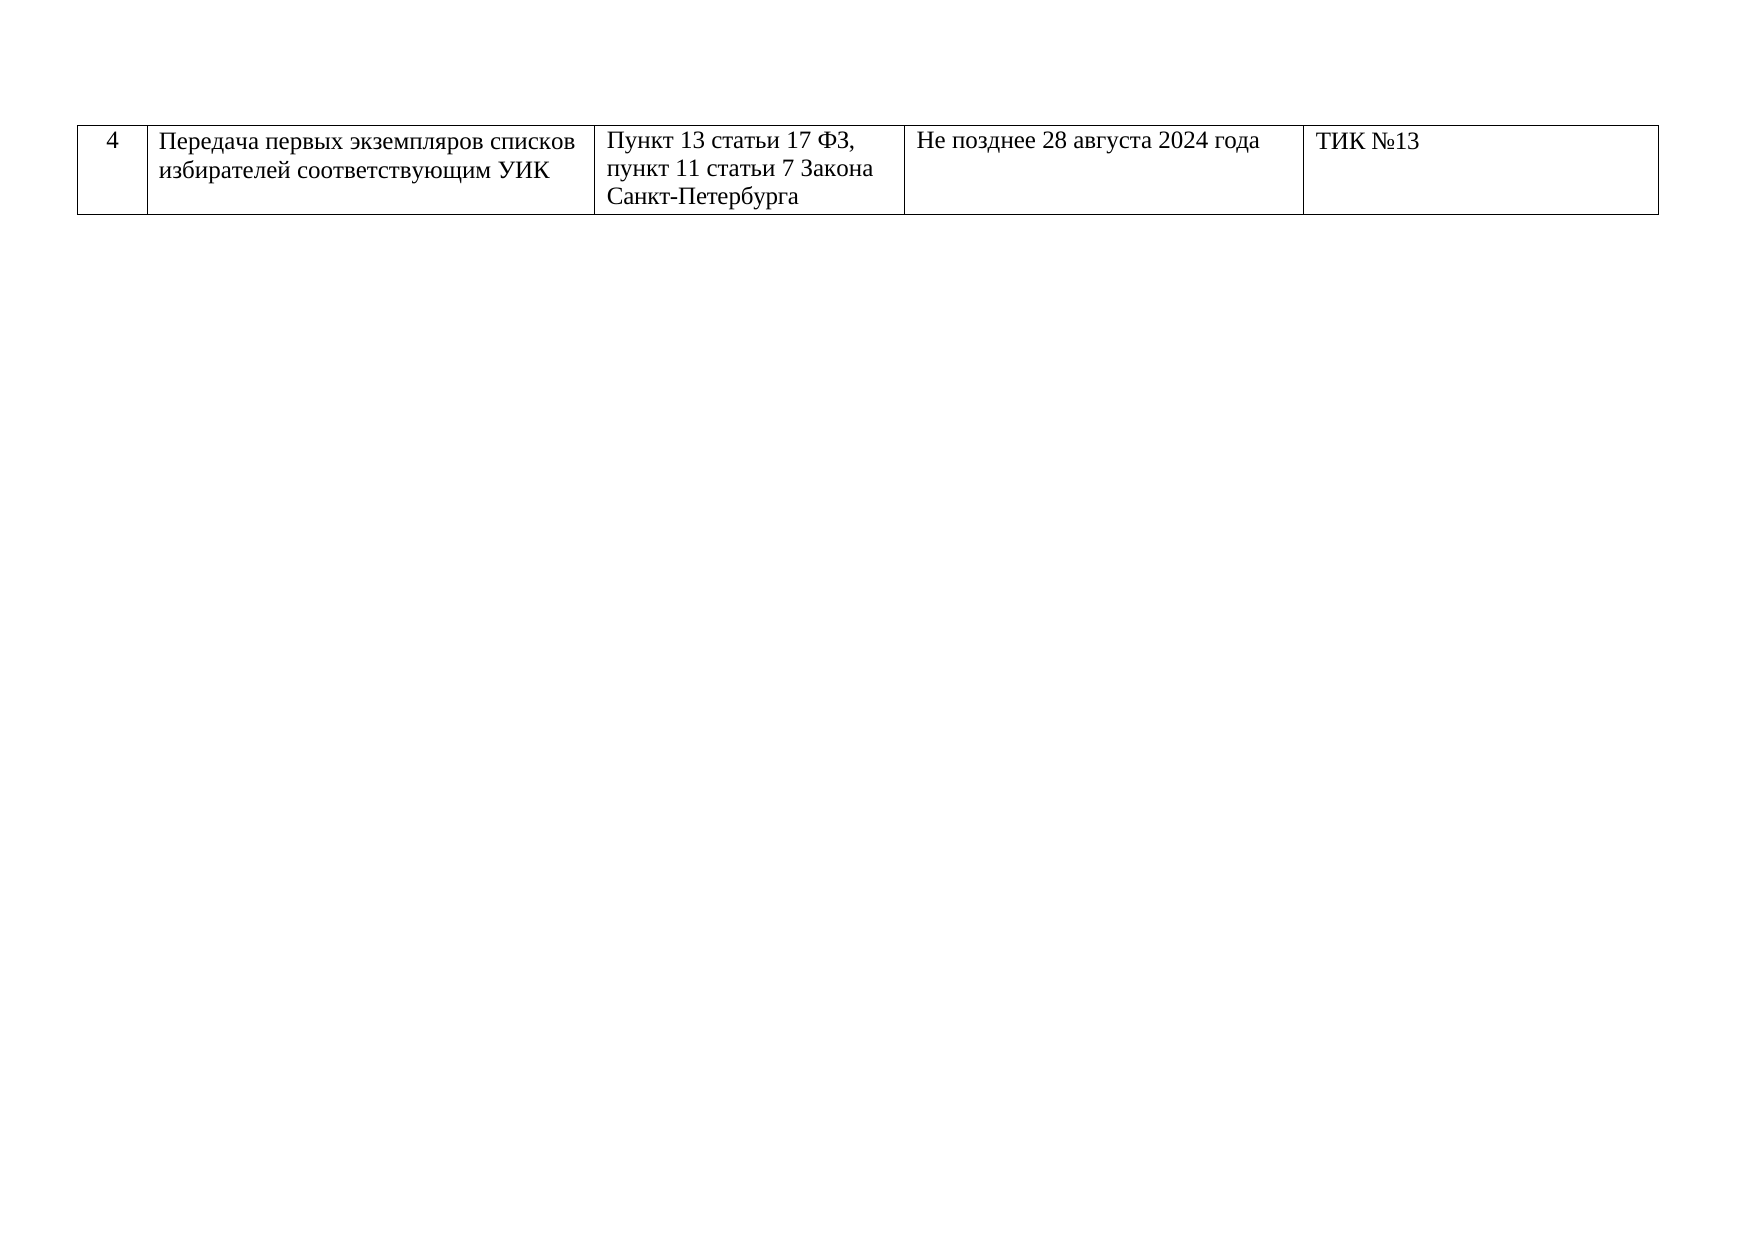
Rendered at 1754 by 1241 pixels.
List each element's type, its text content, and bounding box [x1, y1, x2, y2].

table_header Передача первых экземпляров списков избирателей соответствующим УИК [148, 126, 594, 213]
table_header Не позднее 28 августа 2024 года [905, 126, 1303, 213]
table_header Пункт 13 статьи 17 ФЗ, пункт 11 статьи 7 Закона Санкт-Петербурга [595, 126, 904, 213]
table_header ТИК №13 [1304, 126, 1658, 213]
table_header 4 [78, 126, 147, 213]
